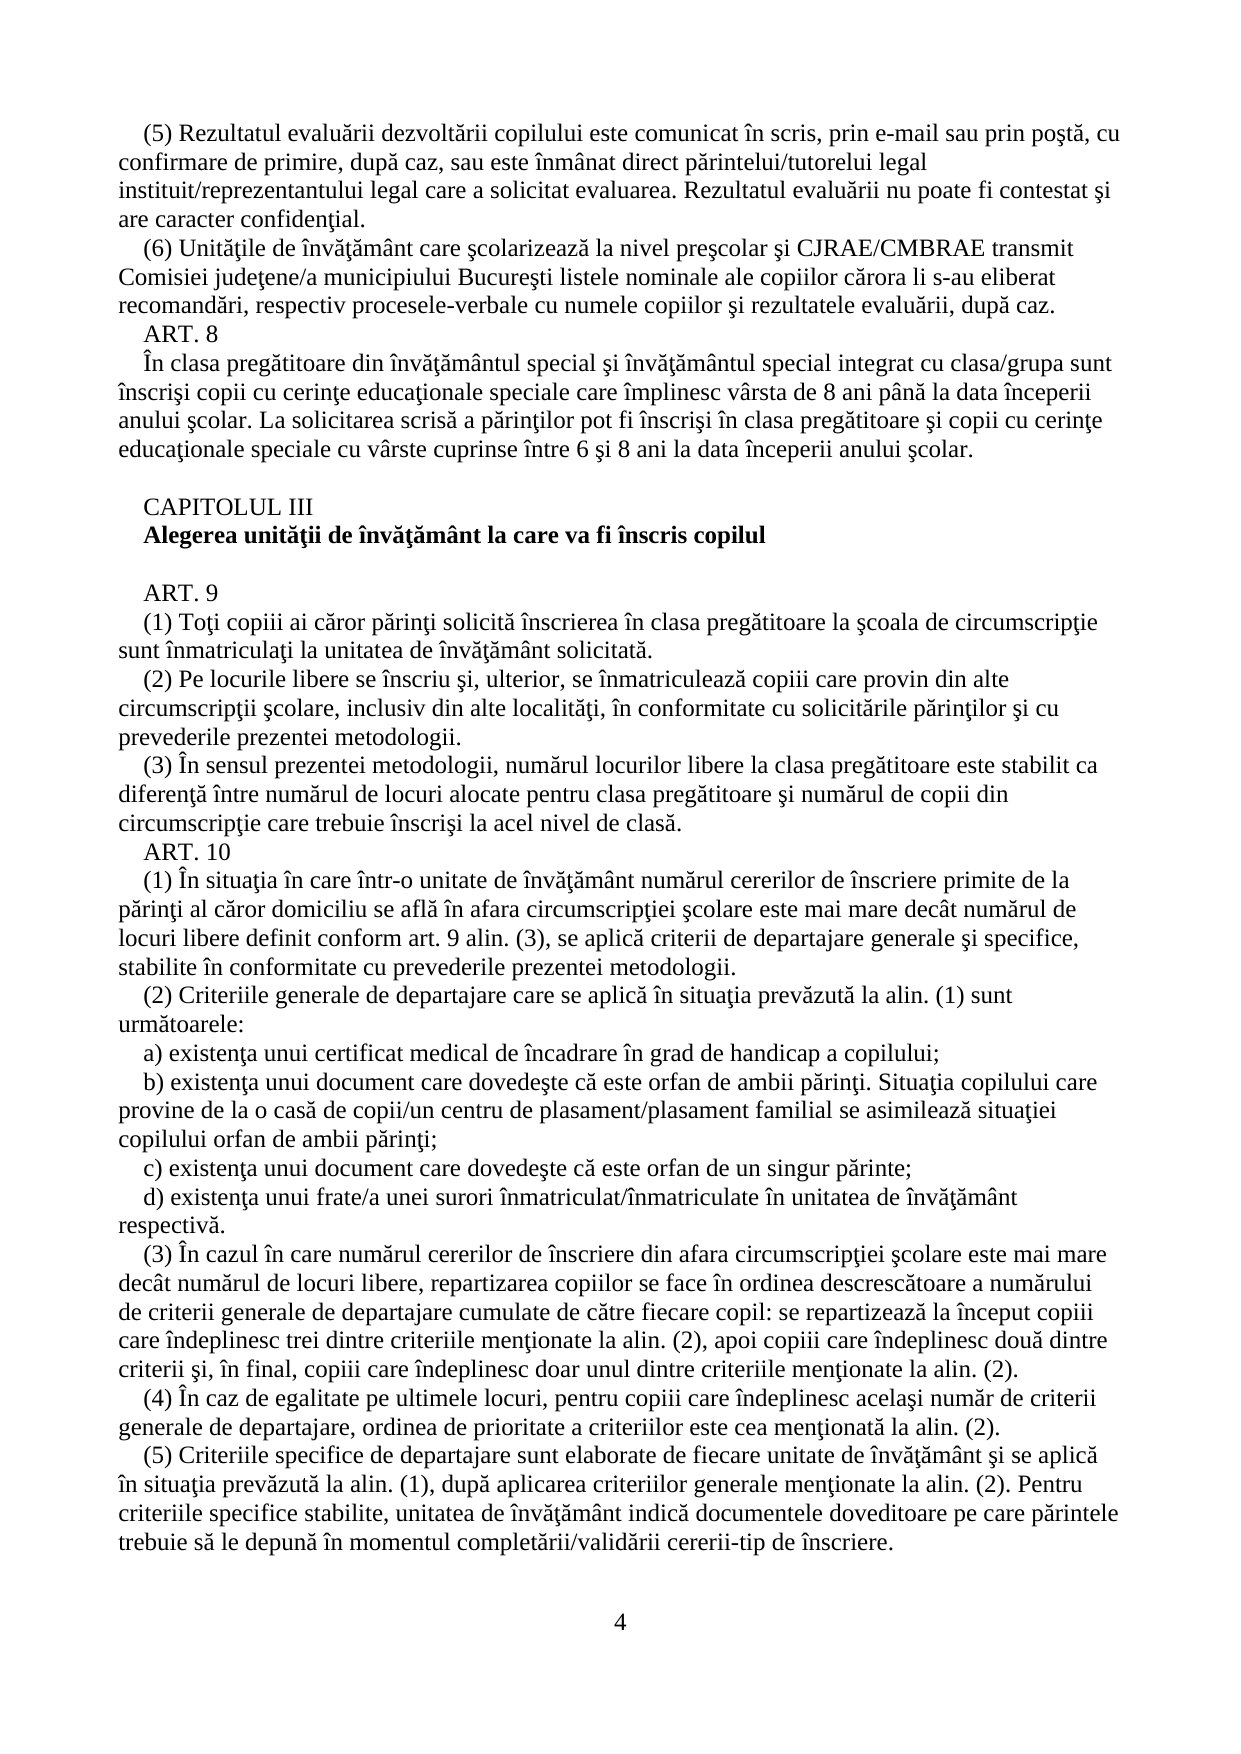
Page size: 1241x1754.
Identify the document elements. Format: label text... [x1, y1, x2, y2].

text b) existenţa unui document care dovedeşte că este orfan de ambii părinţi. Situaţia copilului care provine de la o casă de copii/un centru de plasament/plasament familial se asimilează situaţiei copilului orfan de ambii părinţi; [118, 1067, 1122, 1153]
text (2) Criteriile generale de departajare care se aplică în situaţia prevăzută la alin. (1) sunt următoarele: [118, 981, 1122, 1038]
text Alegerea unităţii de învăţământ la care va fi înscris copilul [118, 521, 1122, 549]
text CAPITOLUL III [118, 492, 1122, 521]
text (5) Rezultatul evaluării dezvoltării copilului este comunicat în scris, prin e-mail sau prin poştă, cu confirmare de primire, după caz, sau este înmânat direct părintelui/tutorelui legal instituit/reprezentantului legal care a solicitat evaluarea. Rezultatul evaluării nu poate fi contestat şi are caracter confidenţial. [118, 118, 1122, 233]
text (6) Unităţile de învăţământ care şcolarizează la nivel preşcolar şi CJRAE/CMBRAE transmit Comisiei judeţene/a municipiului Bucureşti listele nominale ale copiilor cărora li s-au eliberat recomandări, respectiv procesele-verbale cu numele copiilor şi rezultatele evaluării, după caz. [118, 233, 1122, 319]
text În clasa pregătitoare din învăţământul special şi învăţământul special integrat cu clasa/grupa sunt înscrişi copii cu cerinţe educaţionale speciale care împlinesc vârsta de 8 ani până la data începerii anului şcolar. La solicitarea scrisă a părinţilor pot fi înscrişi în clasa pregătitoare şi copii cu cerinţe educaţionale speciale cu vârste cuprinse între 6 şi 8 ani la data începerii anului şcolar. [118, 348, 1122, 463]
text (3) În cazul în care numărul cererilor de înscriere din afara circumscripţiei şcolare este mai mare decât numărul de locuri libere, repartizarea copiilor se face în ordinea descrescătoare a numărului de criterii generale de departajare cumulate de către fiecare copil: se repartizează la început copiii care îndeplinesc trei dintre criteriile menţionate la alin. (2), apoi copiii care îndeplinesc două dintre criterii şi, în final, copiii care îndeplinesc doar unul dintre criteriile menţionate la alin. (2). [118, 1239, 1122, 1383]
text (1) Toţi copiii ai căror părinţi solicită înscrierea în clasa pregătitoare la şcoala de circumscripţie sunt înmatriculaţi la unitatea de învăţământ solicitată. [118, 607, 1122, 664]
text a) existenţa unui certificat medical de încadrare în grad de handicap a copilului; [118, 1038, 1122, 1067]
text ART. 9 [118, 578, 1122, 607]
text ART. 8 [118, 319, 1122, 348]
text d) existenţa unui frate/a unei surori înmatriculat/înmatriculate în unitatea de învăţământ respectivă. [118, 1182, 1122, 1239]
text (4) În caz de egalitate pe ultimele locuri, pentru copiii care îndeplinesc acelaşi număr de criterii generale de departajare, ordinea de prioritate a criteriilor este cea menţionată la alin. (2). [118, 1383, 1122, 1441]
text (2) Pe locurile libere se înscriu şi, ulterior, se înmatriculează copiii care provin din alte circumscripţii şcolare, inclusiv din alte localităţi, în conformitate cu solicitările părinţilor şi cu prevederile prezentei metodologii. [118, 664, 1122, 751]
text (1) În situaţia în care într-o unitate de învăţământ numărul cererilor de înscriere primite de la părinţi al căror domiciliu se află în afara circumscripţiei şcolare este mai mare decât numărul de locuri libere definit conform art. 9 alin. (3), se aplică criterii de departajare generale şi specifice, stabilite în conformitate cu prevederile prezentei metodologii. [118, 866, 1122, 981]
text ART. 10 [118, 837, 1122, 866]
text (3) În sensul prezentei metodologii, numărul locurilor libere la clasa pregătitoare este stabilit ca diferenţă între numărul de locuri alocate pentru clasa pregătitoare şi numărul de copii din circumscripţie care trebuie înscrişi la acel nivel de clasă. [118, 751, 1122, 837]
text c) existenţa unui document care dovedeşte că este orfan de un singur părinte; [118, 1153, 1122, 1182]
text (5) Criteriile specifice de departajare sunt elaborate de fiecare unitate de învăţământ şi se aplică în situaţia prevăzută la alin. (1), după aplicarea criteriilor generale menţionate la alin. (2). Pentru criteriile specifice stabilite, unitatea de învăţământ indică documentele doveditoare pe care părintele trebuie să le depună în momentul completării/validării cererii-tip de înscriere. [118, 1441, 1122, 1556]
